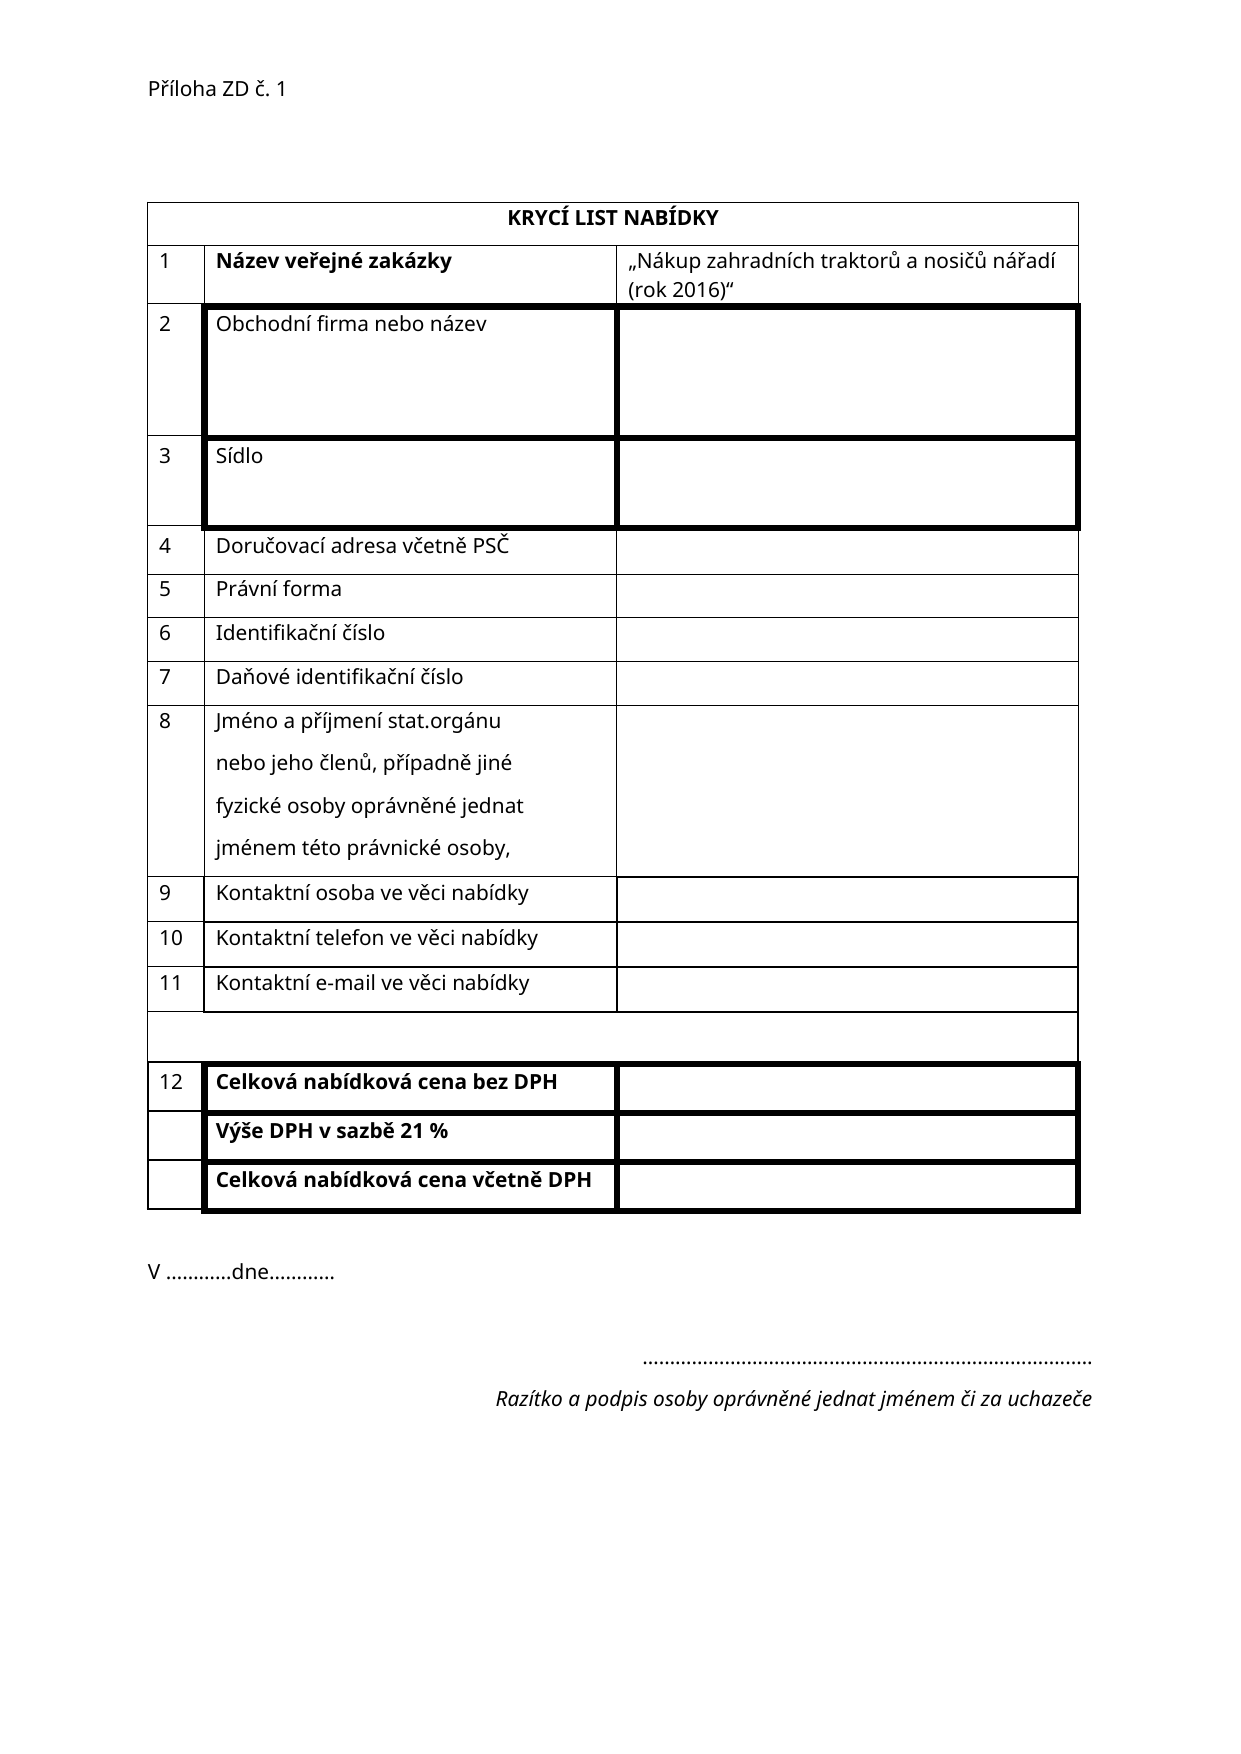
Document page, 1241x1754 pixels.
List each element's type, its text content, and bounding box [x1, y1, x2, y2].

table_cell [620, 310, 1075, 435]
table_cell [620, 1165, 1075, 1208]
table_cell Identifikační číslo [205, 618, 616, 661]
table_cell 10 [148, 922, 203, 966]
table_cell 11 [148, 967, 203, 1011]
table_cell Výše DPH v sazbě 21 % [208, 1116, 614, 1159]
table_cell Sídlo [208, 441, 614, 524]
table_cell Kontaktní e-mail ve věci nabídky [205, 968, 616, 1011]
table_cell „Nákup zahradních traktorů a nosičů nářadí (rok 2016)“ [617, 246, 1078, 303]
text V …………dne………… [148, 1257, 1093, 1285]
table_cell 9 [148, 877, 203, 921]
table_cell Daňové identifikační číslo [205, 662, 616, 705]
text Razítko a podpis osoby oprávněné jednat jménem či za uchazeče [148, 1384, 1093, 1413]
table_cell Doručovací adresa včetně PSČ [205, 531, 616, 573]
table_cell [617, 618, 1078, 661]
table_cell Obchodní firma nebo název [208, 310, 614, 435]
table_header KRYCÍ LIST NABÍDKY [148, 203, 1078, 245]
table_cell Celková nabídková cena bez DPH [208, 1067, 614, 1110]
table_cell Právní forma [205, 575, 616, 617]
table_cell Jméno a příjmení stat.orgánu nebo jeho členů, případně jiné fyzické osoby oprávněné jednat jménem této právnické osoby, [205, 706, 616, 876]
table_cell [148, 1012, 1077, 1061]
text Příloha ZD č. 1 [148, 74, 1093, 102]
table_cell Název veřejné zakázky [205, 246, 616, 303]
table_cell [620, 441, 1075, 524]
table_cell 3 [148, 436, 201, 524]
table_cell Celková nabídková cena včetně DPH [208, 1165, 614, 1208]
table_cell [617, 531, 1078, 573]
table_cell 1 [148, 246, 204, 303]
table_cell 12 [149, 1063, 201, 1110]
table_cell [620, 1067, 1075, 1110]
table_cell [617, 662, 1078, 705]
table_cell [149, 1112, 201, 1159]
table_cell 4 [148, 526, 204, 573]
table_cell 7 [148, 662, 204, 705]
table_cell Kontaktní osoba ve věci nabídky [205, 877, 616, 921]
table_cell [617, 706, 1078, 876]
table_cell [618, 923, 1077, 966]
table_cell [618, 968, 1077, 1011]
text …………….……………………………………………………..…. [148, 1342, 1093, 1370]
table_cell 5 [148, 575, 204, 617]
table_cell 8 [148, 706, 204, 876]
table_cell Kontaktní telefon ve věci nabídky [205, 923, 616, 966]
table_cell 2 [148, 304, 201, 435]
table_cell [618, 878, 1077, 921]
table_cell [149, 1161, 201, 1208]
table_cell [617, 575, 1078, 617]
table_cell [620, 1116, 1075, 1159]
table_cell 6 [148, 618, 204, 661]
